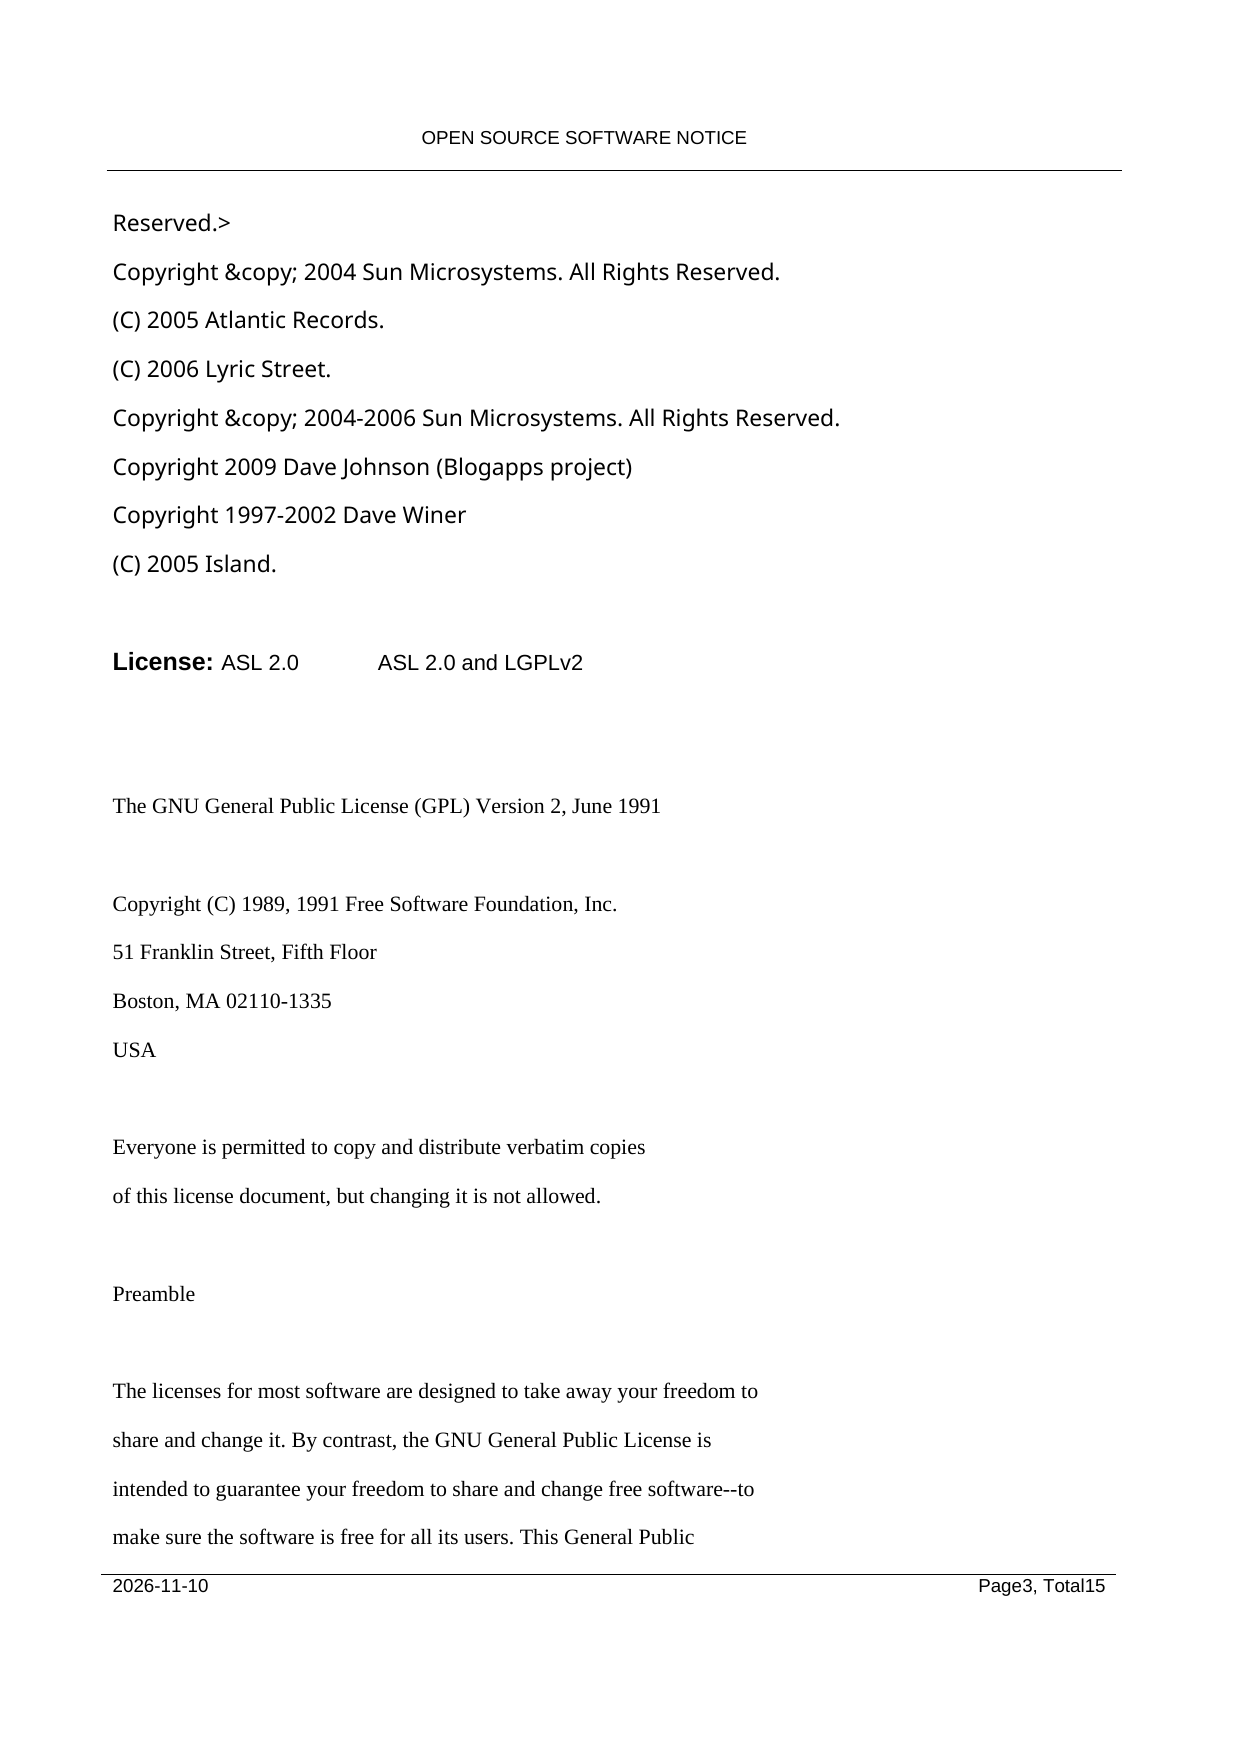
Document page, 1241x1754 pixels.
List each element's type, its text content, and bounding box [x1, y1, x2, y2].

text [112, 692, 1128, 1553]
text License: ASL 2.0 ASL 2.0 and LGPLv2 [112, 645, 1128, 678]
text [112, 206, 1128, 629]
